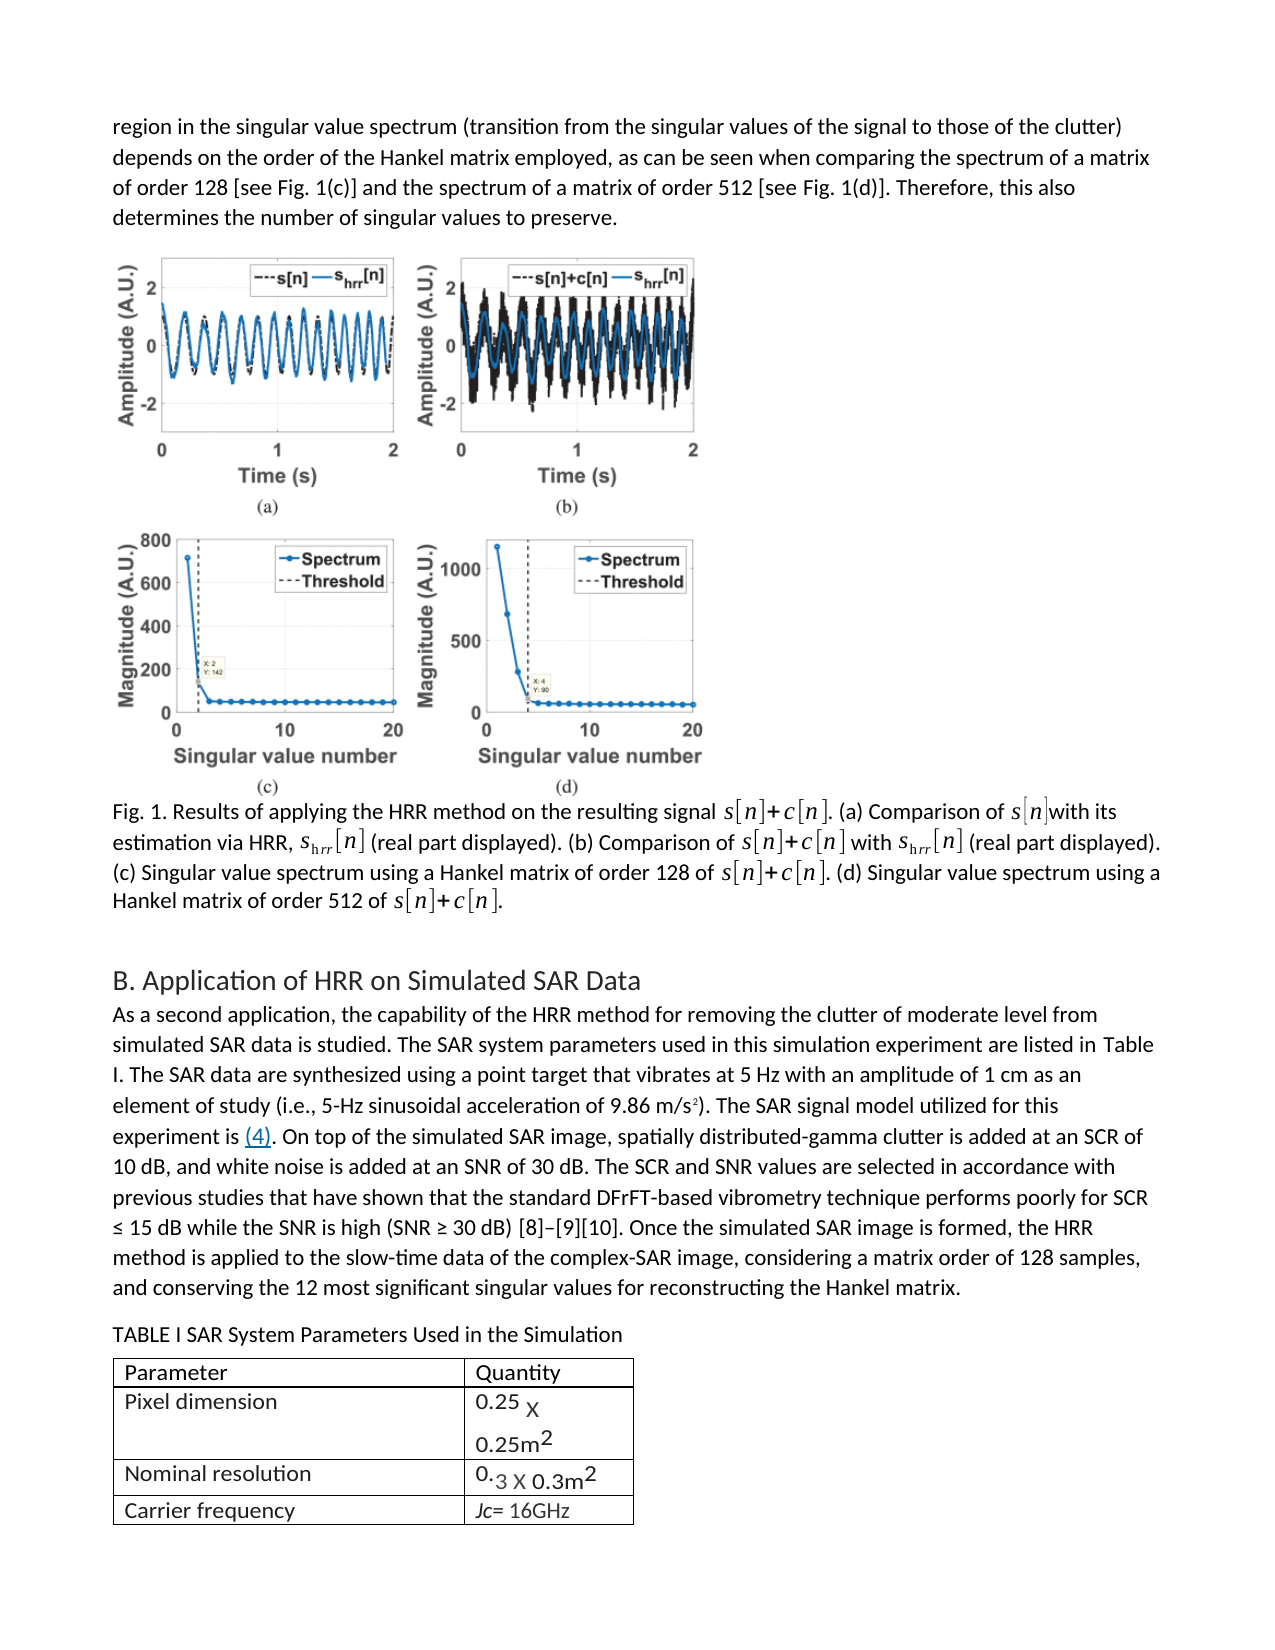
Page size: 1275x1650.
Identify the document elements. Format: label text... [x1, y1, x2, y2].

table_cell Jc= 16GHz [465, 1496, 633, 1524]
table_cell 0.3 X 0.3m2 [465, 1460, 633, 1495]
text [112, 112, 1162, 231]
table_cell Carrier frequency [114, 1496, 464, 1524]
subtitle B. Application of HRR on Simulated SAR Data [112, 962, 1162, 997]
table_cell Pixel dimension [114, 1388, 464, 1458]
table_header Quantity [465, 1359, 633, 1386]
text TABLE I SAR System Parameters Used in the Simulation [112, 1320, 1162, 1348]
table_cell 0.25 X 0.25m2 [465, 1388, 633, 1458]
table_cell Nominal resolution [114, 1460, 464, 1495]
table_header Parameter [114, 1359, 464, 1386]
picture [112, 250, 713, 796]
text Fig. 1. Results of applying the HRR method on the resulting signal . (a) Comparison of with its estimation via HRR, (real part displayed). (b) Comparison of with (real part displayed). (c) Singular value spectrum using a Hankel matrix of order 128 of . (d) Singular value spectrum using a Hankel matrix of order 512 of . [112, 796, 1162, 915]
text As a second application, the capability of the HRR method for removing the clutter of moderate level from simulated SAR data is studied. The SAR system parameters used in this simulation experiment are listed in Table I. The SAR data are synthesized using a point target that vibrates at 5 Hz with an amplitude of 1 cm as an element of study (i.e., 5-Hz sinusoidal acceleration of 9.86 m/s2). The SAR signal model utilized for this experiment is (4). On top of the simulated SAR image, spatially distributed-gamma clutter is added at an SCR of 10 dB, and white noise is added at an SNR of 30 dB. The SCR and SNR values are selected in accordance with previous studies that have shown that the standard DFrFT-based vibrometry technique performs poorly for SCR ≤ 15 dB while the SNR is high (SNR ≥ 30 dB) [8]–[9][10]. Once the simulated SAR image is formed, the HRR method is applied to the slow-time data of the complex-SAR image, considering a matrix order of 128 samples, and conserving the 12 most significant singular values for reconstructing the Hankel matrix. [112, 1000, 1162, 1301]
